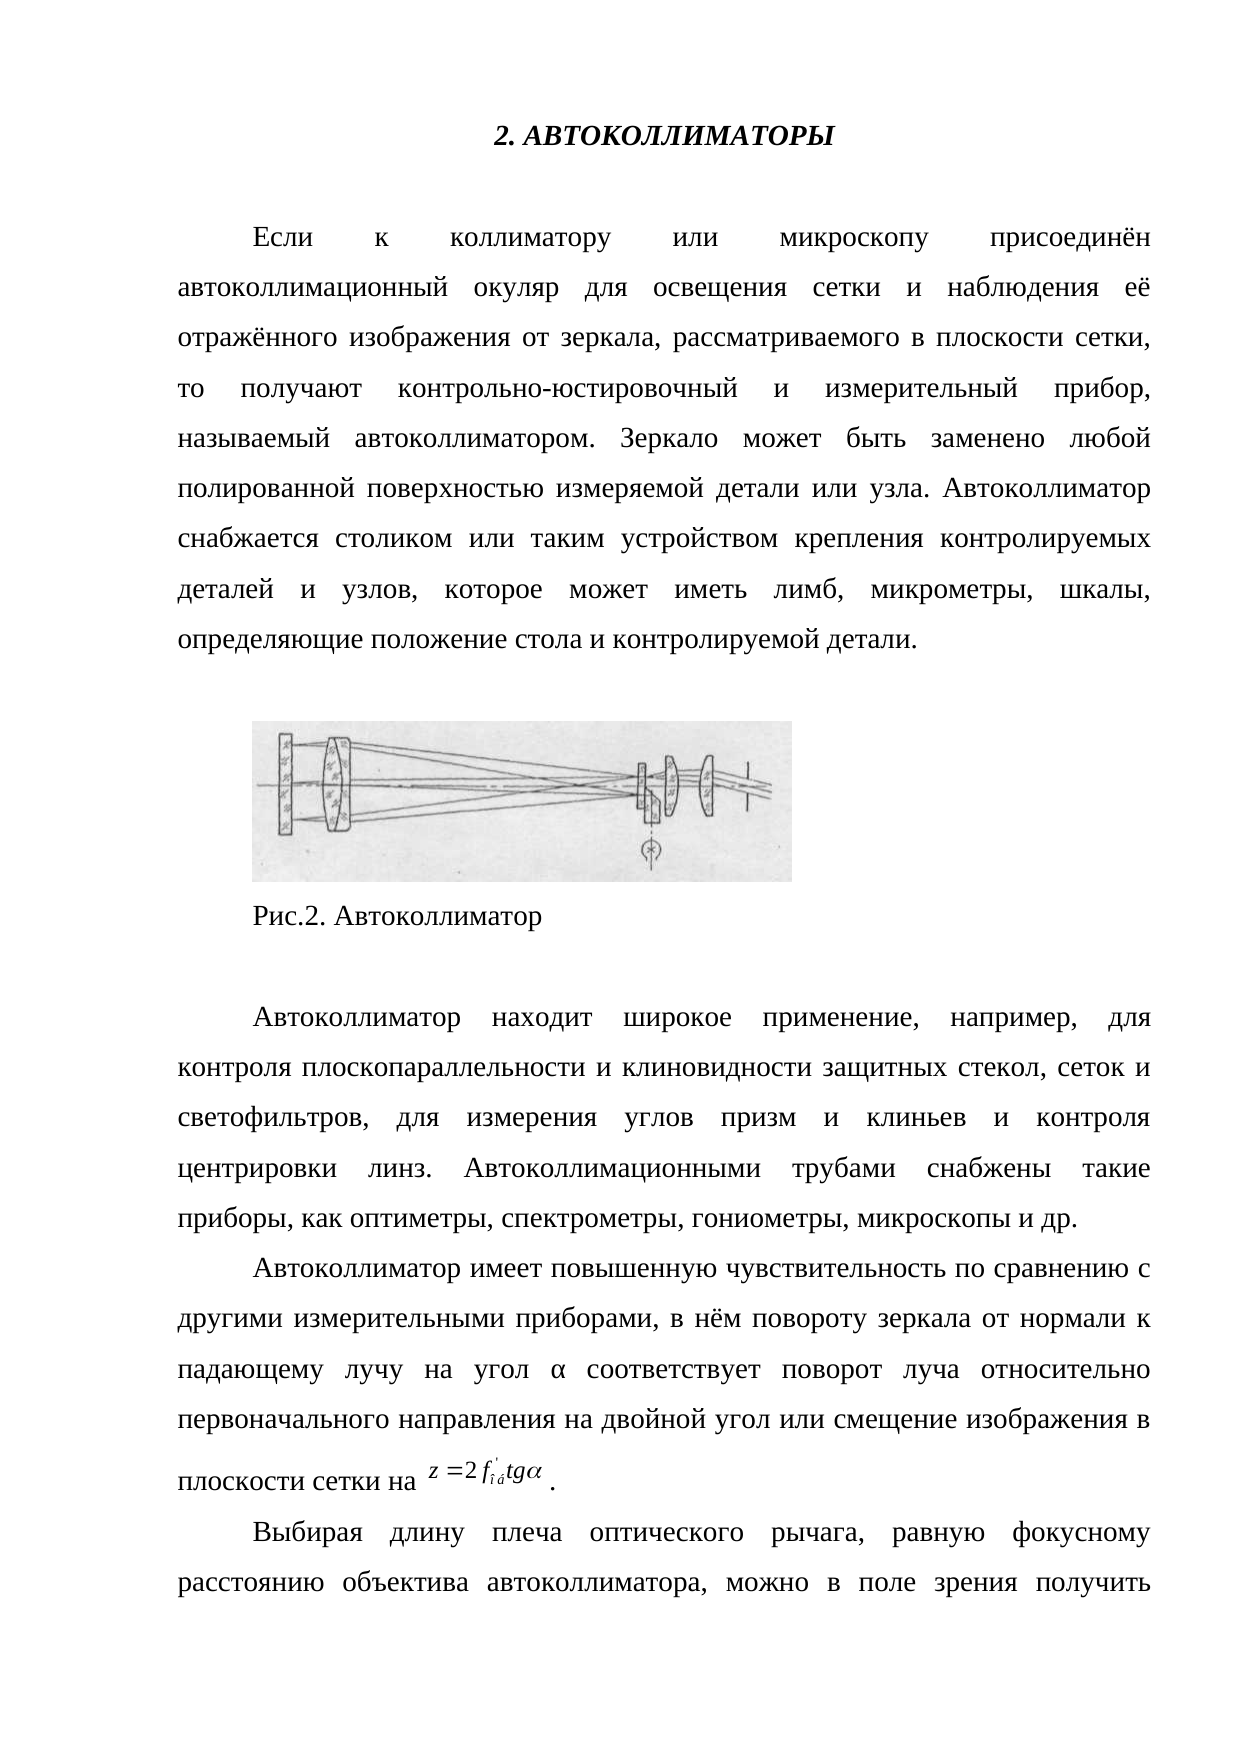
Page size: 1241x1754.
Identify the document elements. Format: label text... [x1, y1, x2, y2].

picture [252, 721, 792, 882]
text Автоколлиматор имеет повышенную чувствительность по сравнению с другими измерительными приборами, в нём повороту зеркала от нормали к падающему лучу на угол α соответствует поворот луча относительно первоначального направления на двойной угол или смещение изображения в плоскости сетки на . [177, 1250, 1152, 1497]
text Если к коллиматору или микроскопу присоединён автоколлимационный окуляр для освещения сетки и наблюдения её отражённого изображения от зеркала, рассматриваемого в плоскости сетки, то получают контрольно-юстировочный и измерительный прибор, называемый автоколлиматором. Зеркало может быть заменено любой полированной поверхностью измеряемой детали или узла. Автоколлиматор снабжается столиком или таким устройством крепления контролируемых деталей и узлов, которое может иметь лимб, микрометры, шкалы, определяющие положение стола и контролируемой детали. [177, 219, 1152, 655]
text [177, 1514, 1152, 1598]
subtitle 2. АВТОКОЛЛИМАТОРЫ [177, 118, 1152, 152]
text Рис.2. Автоколлиматор [177, 898, 1152, 932]
text Автоколлиматор находит широкое применение, например, для контроля плоскопараллельности и клиновидности защитных стекол, сеток и светофильтров, для измерения углов призм и клиньев и контроля центрировки линз. Автоколлимационными трубами снабжены такие приборы, как оптиметры, спектрометры, гониометры, микроскопы и др. [177, 999, 1152, 1233]
